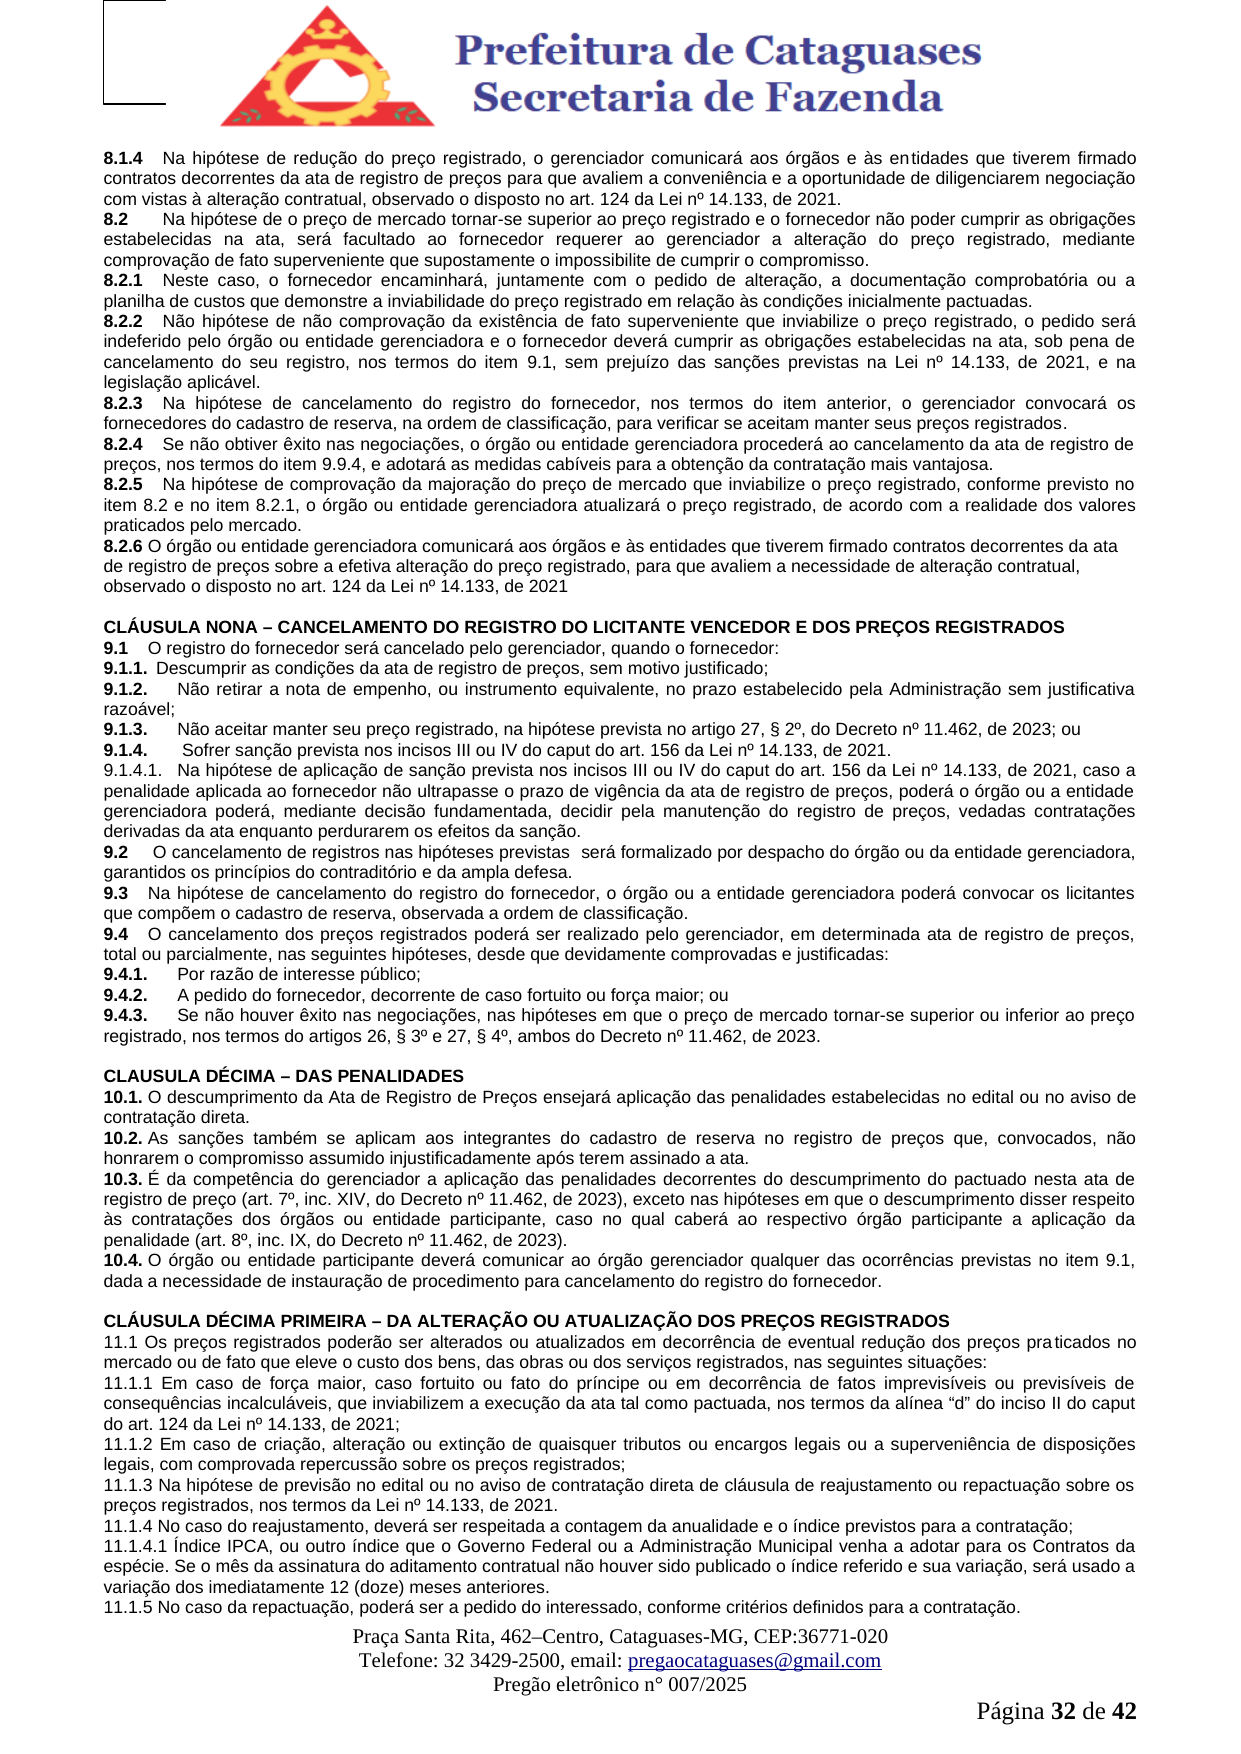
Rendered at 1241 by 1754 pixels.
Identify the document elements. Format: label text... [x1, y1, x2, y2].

list O órgão ou entidade participante deverá comunicar ao órgão gerenciador qualquer das ocorrências previstas no item 9.1, dada a necessidade de instauração de procedimento para cancelamento do registro do fornecedor. [103, 1250, 1137, 1291]
list Por razão de interesse público; [103, 964, 1137, 984]
list 11.1.5 No caso da repactuação, poderá ser a pedido do interessado, conforme critérios definidos para a contratação. [103, 1597, 1137, 1617]
text CLAUSULA DÉCIMA – DAS PENALIDADES [103, 1066, 1137, 1087]
list As sanções também se aplicam aos integrantes do cadastro de reserva no registro de preços que, convocados, não honrarem o compromisso assumido injustificadamente após terem assinado a ata. [103, 1127, 1137, 1168]
list Se não houver êxito nas negociações, nas hipóteses em que o preço de mercado tornar-se superior ou inferior ao preço registrado, nos termos do artigos 26, § 3º e 27, § 4º, ambos do Decreto nº 11.462, de 2023. [103, 1005, 1137, 1046]
text 8.2.6 O órgão ou entidade gerenciadora comunicará aos órgãos e às entidades que tiverem firmado contratos decorrentes da ata de registro de preços sobre a efetiva alteração do preço registrado, para que avaliem a necessidade de alteração contratual, observado o disposto no art. 124 da Lei nº 14.133, de 2021 [103, 535, 1137, 597]
list Não hipótese de não comprovação da existência de fato superveniente que inviabilize o preço registrado, o pedido será indeferido pelo órgão ou entidade gerenciadora e o fornecedor deverá cumprir as obrigações estabelecidas na ata, sob pena de cancelamento do seu registro, nos termos do item 9.1, sem prejuízo das sanções previstas na Lei nº 14.133, de 2021, e na legislação aplicável. [103, 311, 1137, 392]
list Se não obtiver êxito nas negociações, o órgão ou entidade gerenciadora procederá ao cancelamento da ata de registro de preços, nos termos do item 9.4, e adotará as medidas cabíveis para a obtenção da contratação mais vantajosa. [103, 433, 1137, 474]
list Não aceitar manter seu preço registrado, na hipótese prevista no artigo 27, § 2º, do Decreto nº 11.462, de 2023; ou [103, 719, 1137, 739]
list Na hipótese de comprovação da majoração do preço de mercado que inviabilize o preço registrado, conforme previsto no item 8.2 e no item 8.2.1, o órgão ou entidade gerenciadora atualizará o preço registrado, de acordo com a realidade dos valores praticados pelo mercado. [103, 474, 1137, 535]
text CLÁUSULA NONA – CANCELAMENTO DO REGISTRO DO LICITANTE VENCEDOR E DOS PREÇOS REGISTRADOS [103, 617, 1137, 637]
list É da competência do gerenciador a aplicação das penalidades decorrentes do descumprimento do pactuado nesta ata de registro de preço (art. 7º, inc. XIV, do Decreto nº 11.462, de 2023), exceto nas hipóteses em que o descumprimento disser respeito às contratações dos órgãos ou entidade participante, caso no qual caberá ao respectivo órgão participante a aplicação da penalidade (art. 8º, inc. IX, do Decreto nº 11.462, de 2023). [103, 1168, 1137, 1250]
list Na hipótese de o preço de mercado tornar-se superior ao preço registrado e o fornecedor não poder cumprir as obrigações estabelecidas na ata, será facultado ao fornecedor requerer ao gerenciador a alteração do preço registrado, mediante comprovação de fato superveniente que supostamente o impossibilite de cumprir o compromisso. [103, 209, 1137, 270]
list 11.1.2 Em caso de criação, alteração ou extinção de quaisquer tributos ou encargos legais ou a superveniência de disposições legais, com comprovada repercussão sobre os preços registrados; [103, 1434, 1137, 1474]
list O registro do fornecedor será cancelado pelo gerenciador, quando o fornecedor: [103, 637, 1137, 658]
list 11.1 Os preços registrados poderão ser alterados ou atualizados em decorrência de eventual redução dos preços praticados no mercado ou de fato que eleve o custo dos bens, das obras ou dos serviços registrados, nas seguintes situações: [103, 1332, 1137, 1372]
list Na hipótese de redução do preço registrado, o gerenciador comunicará aos órgãos e às entidades que tiverem firmado contratos decorrentes da ata de registro de preços para que avaliem a conveniência e a oportunidade de diligenciarem negociação com vistas à alteração contratual, observado o disposto no art. 124 da Lei nº 14.133, de 2021. [103, 147, 1137, 209]
list 11.1.3 Na hipótese de previsão no edital ou no aviso de contratação direta de cláusula de reajustamento ou repactuação sobre os preços registrados, nos termos da Lei nº 14.133, de 2021. [103, 1474, 1137, 1515]
list O cancelamento dos preços registrados poderá ser realizado pelo gerenciador, em determinada ata de registro de preços, total ou parcialmente, nas seguintes hipóteses, desde que devidamente comprovadas e justificadas: [103, 923, 1137, 964]
list 11.1.1 Em caso de força maior, caso fortuito ou fato do príncipe ou em decorrência de fatos imprevisíveis ou previsíveis de consequências incalculáveis, que inviabilizem a execução da ata tal como pactuada, nos termos da alínea “d” do inciso II do caput do art. 124 da Lei nº 14.133, de 2021; [103, 1372, 1137, 1434]
picture [165, 0, 1075, 148]
list Descumprir as condições da ata de registro de preços, sem motivo justificado; [103, 658, 1137, 678]
list A pedido do fornecedor, decorrente de caso fortuito ou força maior; ou [103, 984, 1137, 1005]
list O cancelamento de registros nas hipóteses previstas será formalizado por despacho do órgão ou da entidade gerenciadora, garantidos os princípios do contraditório e da ampla defesa. [103, 842, 1137, 882]
list Na hipótese de aplicação de sanção prevista nos incisos III ou IV do caput do art. 156 da Lei nº 14.133, de 2021, caso a penalidade aplicada ao fornecedor não ultrapasse o prazo de vigência da ata de registro de preços, poderá o órgão ou a entidade gerenciadora poderá, mediante decisão fundamentada, decidir pela manutenção do registro de preços, vedadas contratações derivadas da ata enquanto perdurarem os efeitos da sanção. [103, 760, 1137, 842]
text 11.1.4.1 Índice IPCA, ou outro índice que o Governo Federal ou a Administração Municipal venha a adotar para os Contratos da espécie. Se o mês da assinatura do aditamento contratual não houver sido publicado o índice referido e sua variação, será usado a variação dos imediatamente 12 (doze) meses anteriores. [103, 1536, 1137, 1597]
list Na hipótese de cancelamento do registro do fornecedor, o órgão ou a entidade gerenciadora poderá convocar os licitantes que compõem o cadastro de reserva, observada a ordem de classificação. [103, 882, 1137, 923]
list Não retirar a nota de empenho, ou instrumento equivalente, no prazo estabelecido pela Administração sem justificativa razoável; [103, 678, 1137, 719]
list Na hipótese de cancelamento do registro do fornecedor, nos termos do item anterior, o gerenciador convocará os fornecedores do cadastro de reserva, na ordem de classificação, para verificar se aceitam manter seus preços registrados. [103, 392, 1137, 433]
list Neste caso, o fornecedor encaminhará, juntamente com o pedido de alteração, a documentação comprobatória ou a planilha de custos que demonstre a inviabilidade do preço registrado em relação às condições inicialmente pactuadas. [103, 270, 1137, 311]
list 11.1.4 No caso do reajustamento, deverá ser respeitada a contagem da anualidade e o índice previstos para a contratação; [103, 1515, 1137, 1536]
list O descumprimento da Ata de Registro de Preços ensejará aplicação das penalidades estabelecidas no edital ou no aviso de contratação direta. [103, 1087, 1137, 1127]
text CLÁUSULA DÉCIMA PRIMEIRA – DA ALTERAÇÃO OU ATUALIZAÇÃO DOS PREÇOS REGISTRADOS [103, 1311, 1137, 1332]
list Sofrer sanção prevista nos incisos III ou IV do caput do art. 156 da Lei nº 14.133, de 2021. [103, 739, 1137, 760]
